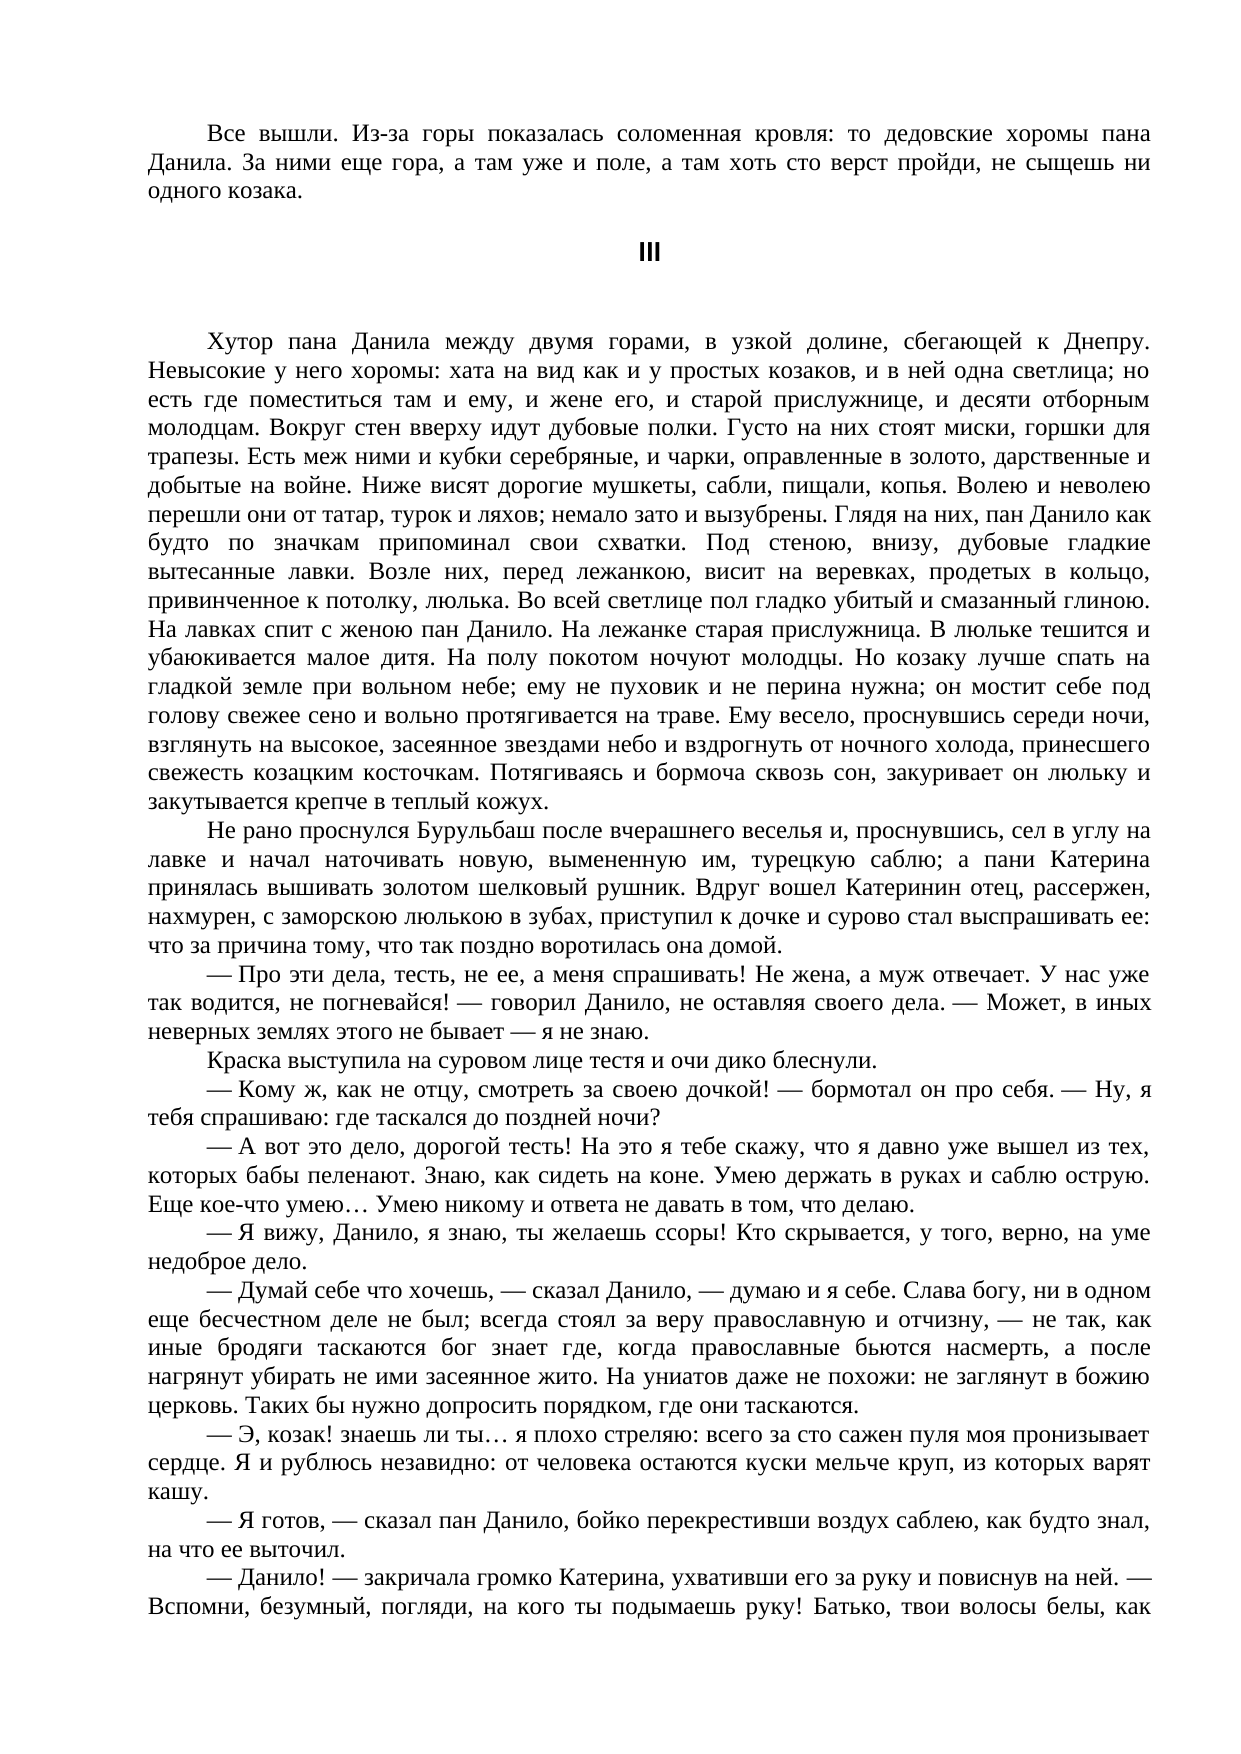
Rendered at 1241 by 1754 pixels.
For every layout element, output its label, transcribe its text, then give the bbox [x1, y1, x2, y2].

subtitle III [148, 233, 1152, 269]
text Хутор пана Данила между двумя горами, в узкой долине, сбегающей к Днепру. Невысокие у него хоромы: хата на вид как и у простых козаков, и в ней одна светлица; но есть где поместиться там и ему, и жене его, и старой прислужнице, и десяти отборным молодцам. Вокруг стен вверху идут дубовые полки. Густо на них стоят миски, горшки для трапезы. Есть меж ними и кубки серебряные, и чарки, оправленные в золото, дарственные и добытые на войне. Ниже висят дорогие мушкеты, сабли, пищали, копья. Волею и неволею перешли они от татар, турок и ляхов; немало зато и вызубрены. Глядя на них, пан Данило как будто по значкам припоминал свои схватки. Под стеною, внизу, дубовые гладкие вытесанные лавки. Возле них, перед лежанкою, висит на веревках, продетых в кольцо, привинченное к потолку, люлька. Во всей светлице пол гладко убитый и смазанный глиною. На лавках спит с женою пан Данило. На лежанке старая прислужница. В люльке тешится и убаюкивается малое дитя. На полу покотом ночуют молодцы. Но козаку лучше спать на гладкой земле при вольном небе; ему не пуховик и не перина нужна; он мостит себе под голову свежее сено и вольно протягивается на траве. Ему весело, проснувшись середи ночи, взглянуть на высокое, засеянное звездами небо и вздрогнуть от ночного холода, принесшего свежесть козацким косточкам. Потягиваясь и бормоча сквозь сон, закуривает он люльку и закутывается крепче в теплый кожух. [148, 326, 1152, 815]
text — Я готов, — сказал пан Данило, бойко перекрестивши воздух саблею, как будто знал, на что ее выточил. [148, 1505, 1152, 1562]
text Не рано проснулся Бурульбаш после вчерашнего веселья и, проснувшись, сел в углу на лавке и начал наточивать новую, вымененную им, турецкую саблю; а пани Катерина принялась вышивать золотом шелковый рушник. Вдруг вошел Катеринин отец, рассержен, нахмурен, с заморскою люлькою в зубах, приступил к дочке и сурово стал выспрашивать ее: что за причина тому, что так поздно воротилась она домой. [148, 815, 1152, 959]
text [148, 1562, 1152, 1620]
text Краска выступила на суровом лице тестя и очи дико блеснули. [148, 1045, 1152, 1074]
text — Думай себе что хочешь, — сказал Данило, — думаю и я себе. Слава богу, ни в одном еще бесчестном деле не был; всегда стоял за веру православную и отчизну, — не так, как иные бродяги таскаются бог знает где, когда православные бьются насмерть, а после нагрянут убирать не ими засеянное жито. На униатов даже не похожи: не заглянут в божию церковь. Таких бы нужно допросить порядком, где они таскаются. [148, 1275, 1152, 1419]
text — Кому ж, как не отцу, смотреть за своею дочкой! — бормотал он про себя. — Ну, я тебя спрашиваю: где таскался до поздней ночи? [148, 1074, 1152, 1131]
text Все вышли. Из-за горы показалась соломенная кровля: то дедовские хоромы пана Данила. За ними еще гора, а там уже и поле, а там хоть сто верст пройди, не сыщешь ни одного козака. [148, 118, 1152, 204]
text — А вот это дело, дорогой тесть! На это я тебе скажу, что я давно уже вышел из тех, которых бабы пеленают. Знаю, как сидеть на коне. Умею держать в руках и саблю острую. Еще кое-что умею… Умею никому и ответа не давать в том, что делаю. [148, 1131, 1152, 1217]
text — Я вижу, Данило, я знаю, ты желаешь ссоры! Кто скрывается, у того, верно, на уме недоброе дело. [148, 1217, 1152, 1275]
text — Про эти дела, тесть, не ее, а меня спрашивать! Не жена, а муж отвечает. У нас уже так водится, не погневайся! — говорил Данило, не оставляя своего дела. — Может, в иных неверных землях этого не бывает — я не знаю. [148, 959, 1152, 1045]
text — Э, козак! знаешь ли ты… я плохо стреляю: всего за сто сажен пуля моя пронизывает сердце. Я и рублюсь незавидно: от человека остаются куски мельче круп, из которых варят кашу. [148, 1419, 1152, 1505]
